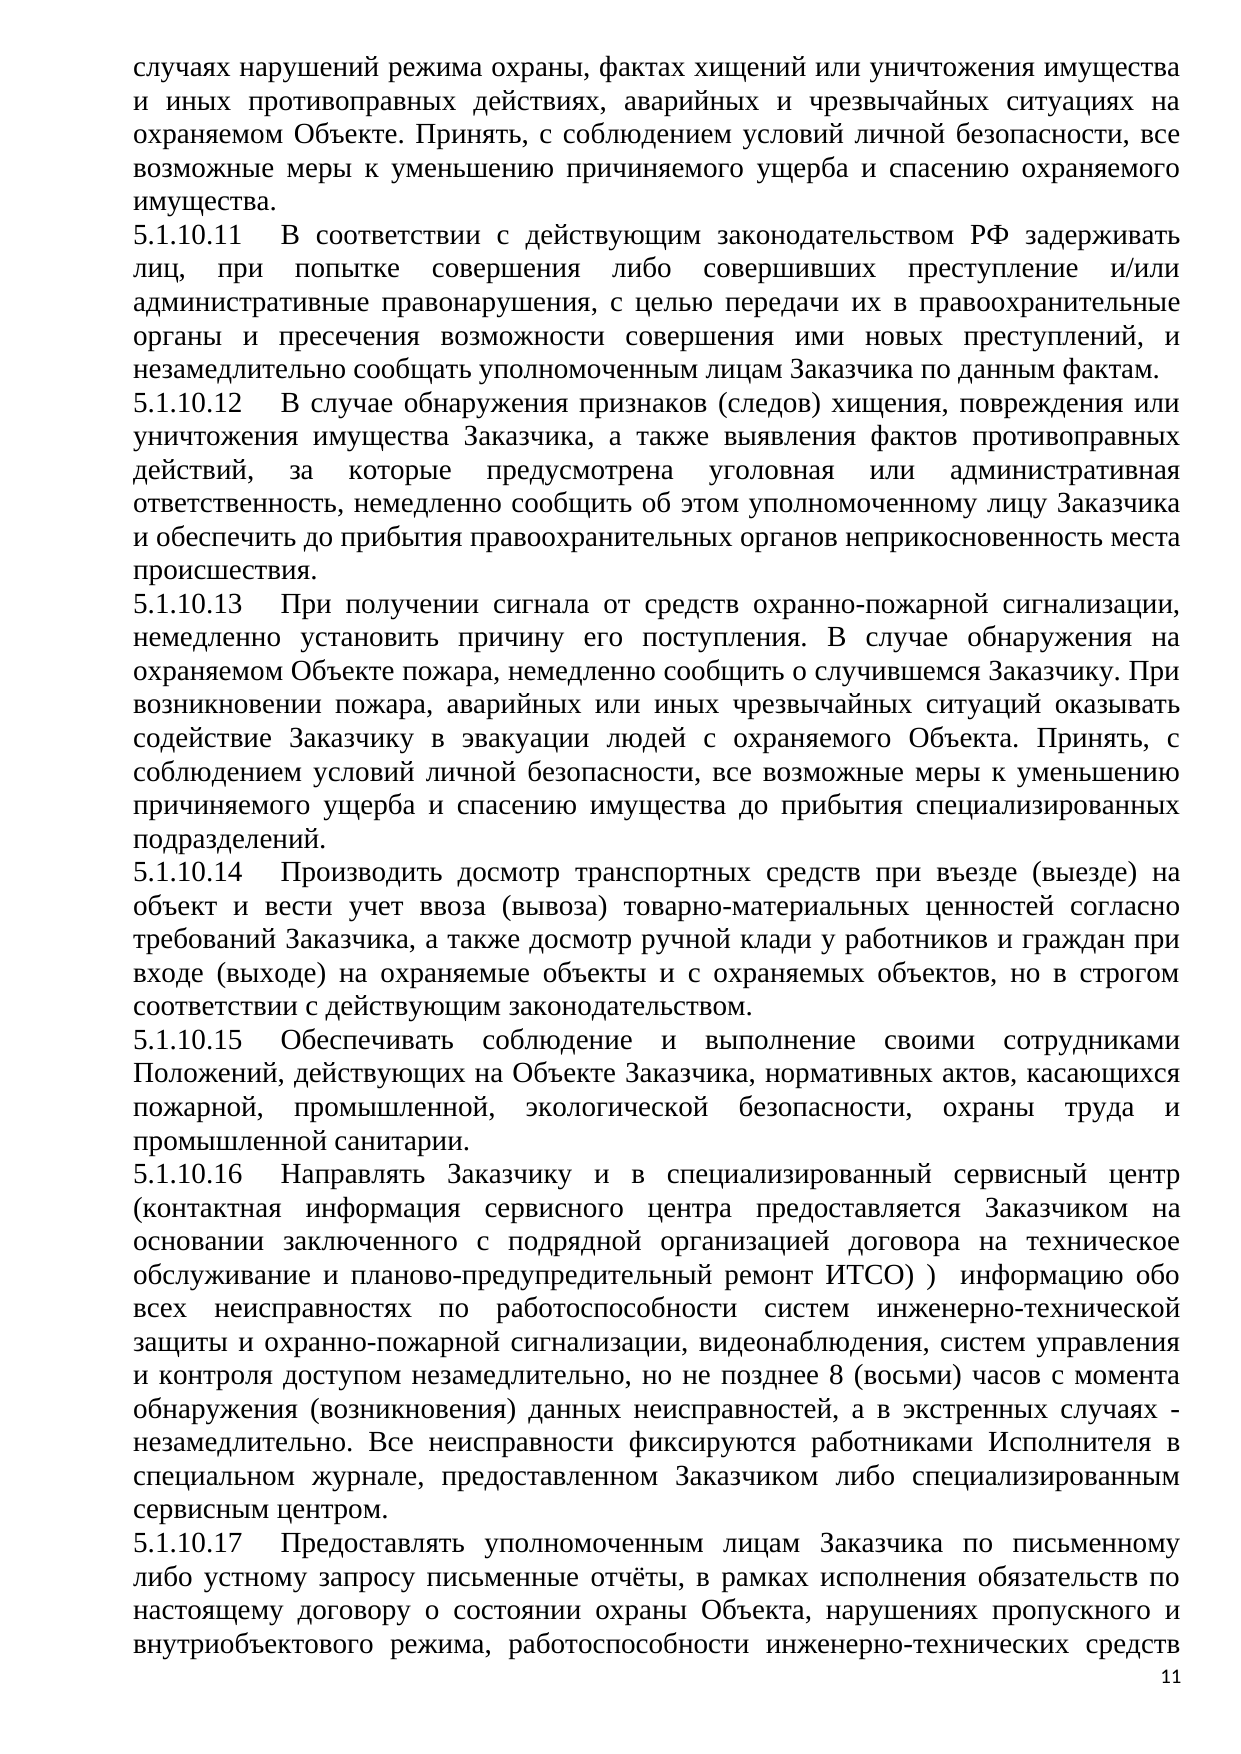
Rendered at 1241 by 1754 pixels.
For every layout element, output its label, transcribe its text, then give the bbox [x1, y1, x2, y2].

list 5.1.10.13 При получении сигнала от средств охранно-пожарной сигнализации, немедленно установить причину его поступления. В случае обнаружения на охраняемом Объекте пожара, немедленно сообщить о случившемся Заказчику. При возникновении пожара, аварийных или иных чрезвычайных ситуаций оказывать содействие Заказчику в эвакуации людей с охраняемого Объекта. Принять, с соблюдением условий личной безопасности, все возможные меры к уменьшению причиняемого ущерба и спасению имущества до прибытия специализированных подразделений. [133, 586, 1181, 854]
list 5.1.10.11 В соответствии с действующим законодательством РФ задерживать лиц, при попытке совершения либо совершивших преступление и/или административные правонарушения, с целью передачи их в правоохранительные органы и пресечения возможности совершения ими новых преступлений, и незамедлительно сообщать уполномоченным лицам Заказчика по данным фактам. [133, 217, 1181, 385]
list 5.1.10.15 Обеспечивать соблюдение и выполнение своими сотрудниками Положений, действующих на Объекте Заказчика, нормативных актов, касающихся пожарной, промышленной, экологической безопасности, охраны труда и промышленной санитарии. [133, 1022, 1181, 1156]
list 5.1.10.16 Направлять Заказчику и в специализированный сервисный центр (контактная информация сервисного центра предоставляется Заказчиком на основании заключенного с подрядной организацией договора на техническое обслуживание и планово-предупредительный ремонт ИТСО) ) информацию обо всех неисправностях по работоспособности систем инженерно-технической защиты и охранно-пожарной сигнализации, видеонаблюдения, систем управления и контроля доступом незамедлительно, но не позднее 8 (восьми) часов с момента обнаружения (возникновения) данных неисправностей, а в экстренных случаях - незамедлительно. Все неисправности фиксируются работниками Исполнителя в специальном журнале, предоставленном Заказчиком либо специализированным сервисным центром. [133, 1156, 1181, 1525]
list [133, 49, 1181, 217]
list 5.1.10.12 В случае обнаружения признаков (следов) хищения, повреждения или уничтожения имущества Заказчика, а также выявления фактов противоправных действий, за которые предусмотрена уголовная или административная ответственность, немедленно сообщить об этом уполномоченному лицу Заказчика и обеспечить до прибытия правоохранительных органов неприкосновенность места происшествия. [133, 385, 1181, 586]
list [133, 1525, 1181, 1659]
list 5.1.10.14 Производить досмотр транспортных средств при въезде (выезде) на объект и вести учет ввоза (вывоза) товарно-материальных ценностей согласно требований Заказчика, а также досмотр ручной клади у работников и граждан при входе (выходе) на охраняемые объекты и с охраняемых объектов, но в строгом соответствии с действующим законодательством. [133, 854, 1181, 1022]
